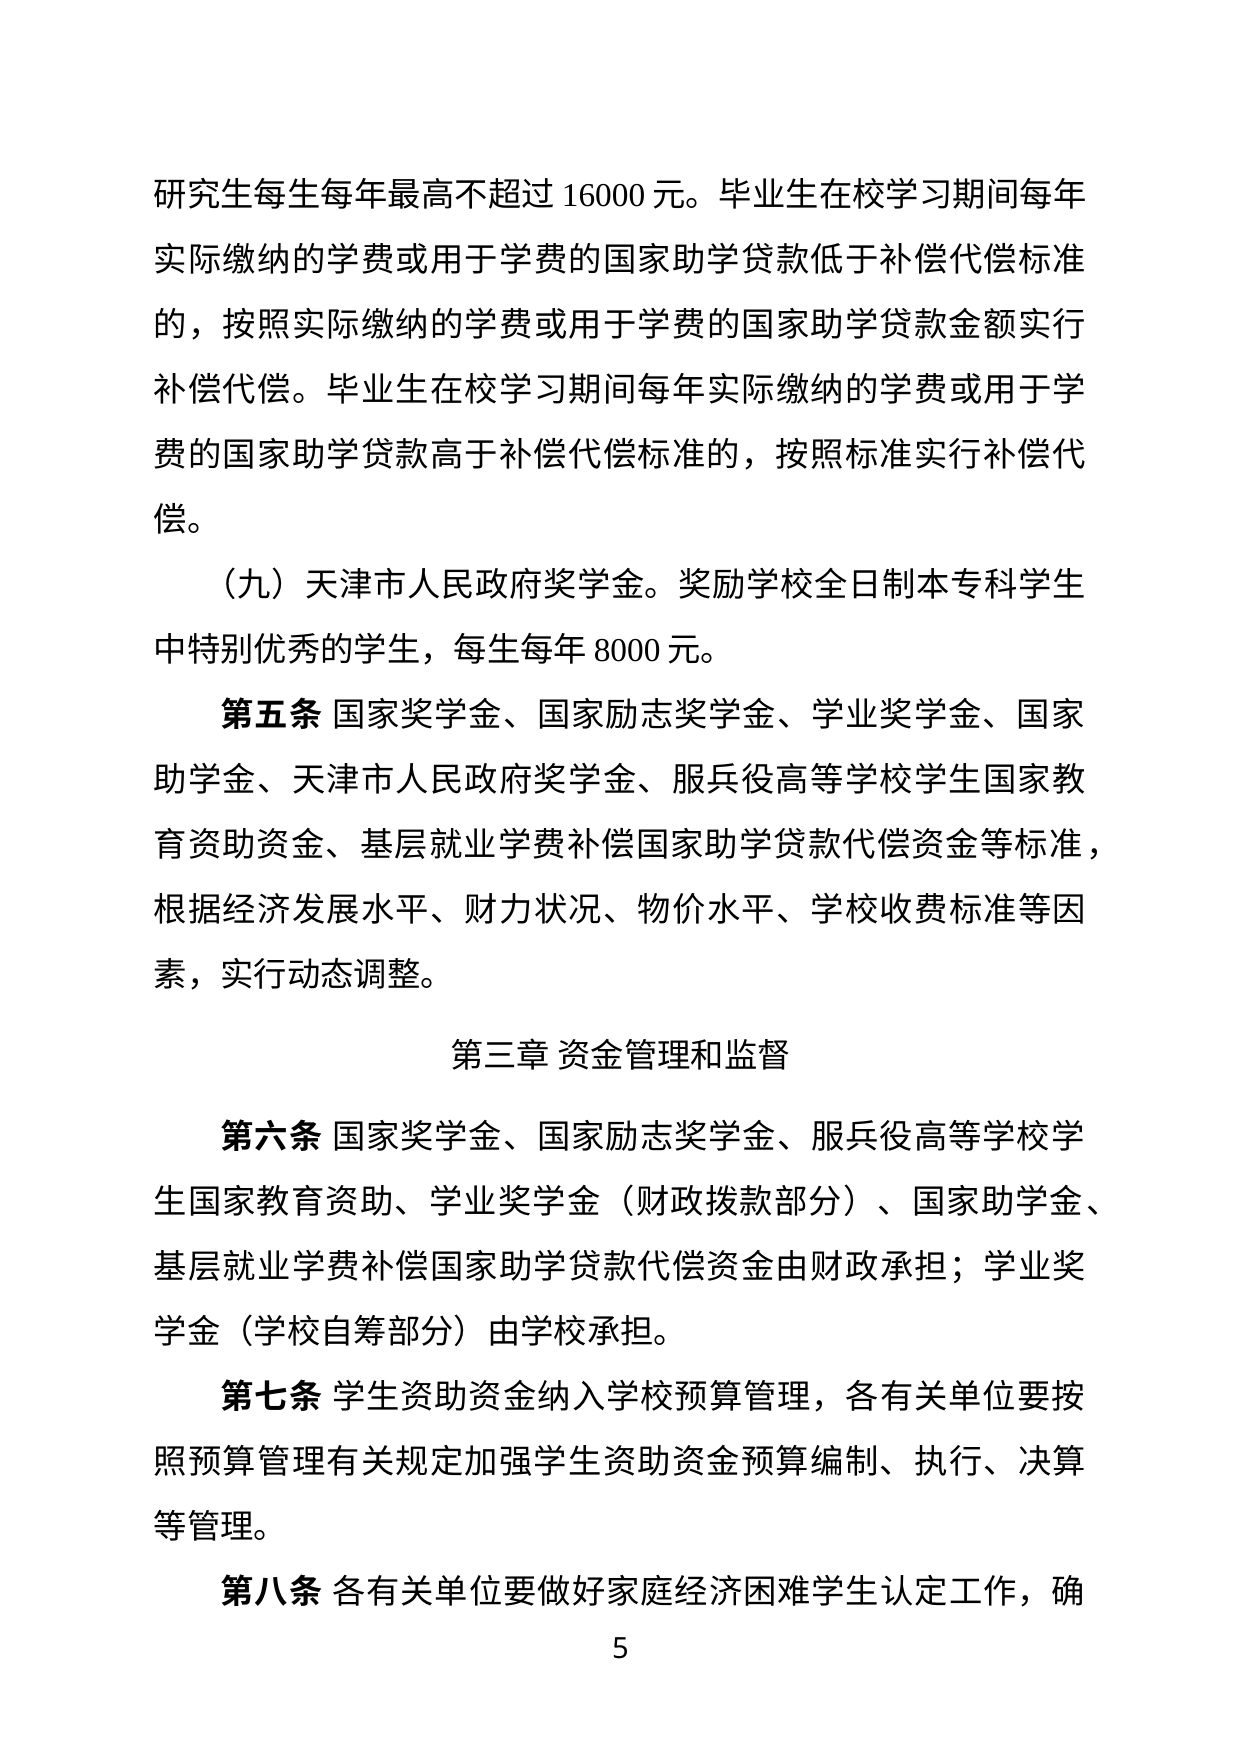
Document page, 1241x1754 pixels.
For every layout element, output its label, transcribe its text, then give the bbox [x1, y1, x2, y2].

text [153, 159, 1087, 549]
list 资金管理和监督 [153, 1021, 1087, 1086]
text 第五条 国家奖学金、国家励志奖学金、学业奖学金、国家助学金、天津市人民政府奖学金、服兵役高等学校学生国家教育资助资金、基层就业学费补偿国家助学贷款代偿资金等标准，根据经济发展水平、财力状况、物价水平、学校收费标准等因素，实行动态调整。 [153, 679, 1087, 1004]
text 第七条 学生资助资金纳入学校预算管理，各有关单位要按照预算管理有关规定加强学生资助资金预算编制、执行、决算等管理。 [153, 1362, 1087, 1557]
text 第六条 国家奖学金、国家励志奖学金、服兵役高等学校学生国家教育资助、学业奖学金（财政拨款部分）、国家助学金、基层就业学费补偿国家助学贷款代偿资金由财政承担；学业奖学金（学校自筹部分）由学校承担。 [153, 1102, 1087, 1362]
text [153, 1557, 1087, 1622]
text （九）天津市人民政府奖学金。奖励学校全日制本专科学生中特别优秀的学生，每生每年8000元。 [153, 549, 1087, 679]
